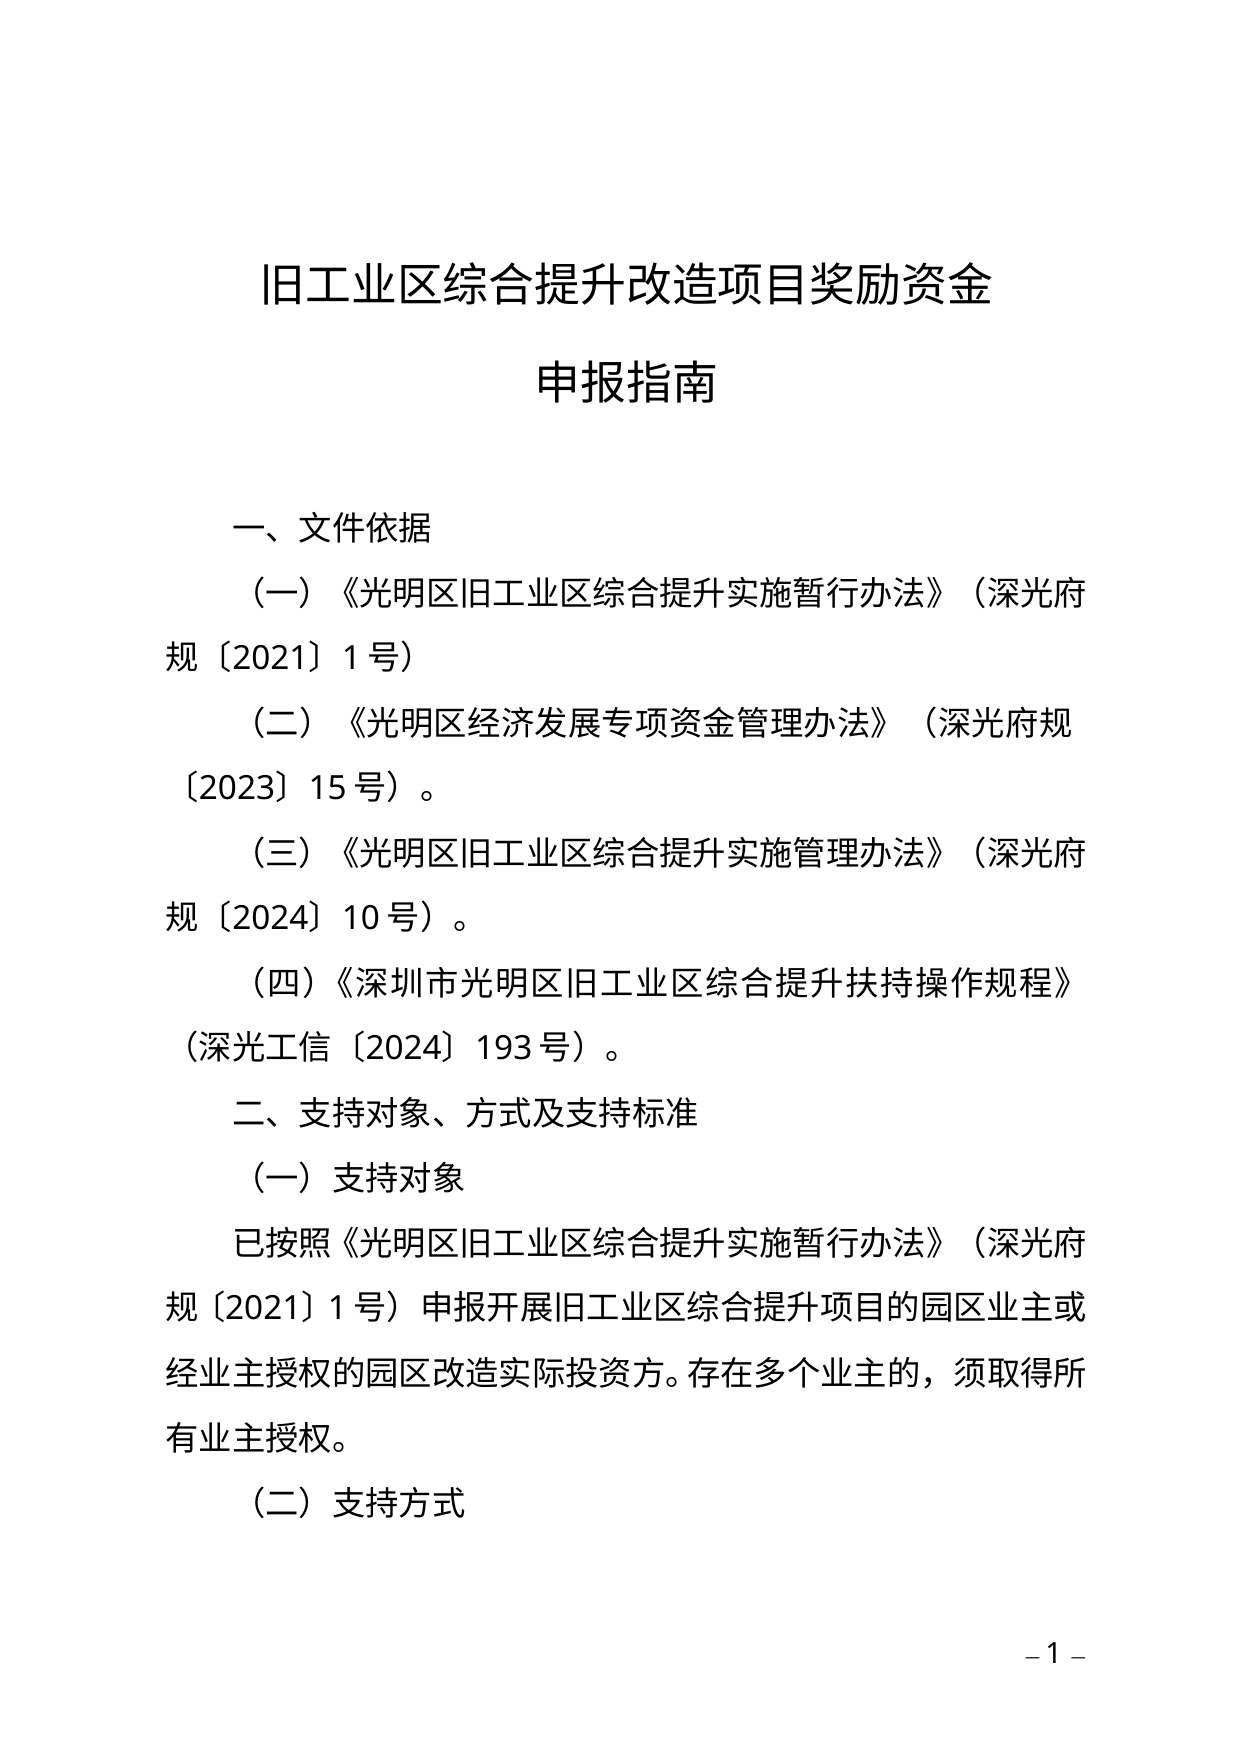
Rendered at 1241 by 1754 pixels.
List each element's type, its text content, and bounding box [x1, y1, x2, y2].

list 支持方式 [165, 1468, 1087, 1533]
text （四）《深圳市光明区旧工业区综合提升扶持操作规程》（深光工信〔2024〕193号）。 [165, 948, 1087, 1078]
list 支持对象 [165, 1143, 1087, 1208]
list 二、支持对象、方式及支持标准 [165, 1078, 1087, 1143]
list 已按照《光明区旧工业区综合提升实施暂行办法》（深光府规〔2021〕1号）申报开展旧工业区综合提升项目的园区业主或经业主授权的园区改造实际投资方。存在多个业主的，须取得所有业主授权。 [165, 1208, 1087, 1468]
text （二）《光明区经济发展专项资金管理办法》（深光府规〔2023〕15号）。 [165, 688, 1087, 818]
text （一）《光明区旧工业区综合提升实施暂行办法》（深光府规〔2021〕1号） [165, 558, 1087, 688]
list 旧工业区综合提升改造项目奖励资金 [165, 233, 1087, 330]
list 一、文件依据 [165, 493, 1087, 558]
text （三）《光明区旧工业区综合提升实施管理办法》（深光府规〔2024〕10号）。 [165, 818, 1087, 948]
list 申报指南 [165, 330, 1087, 428]
